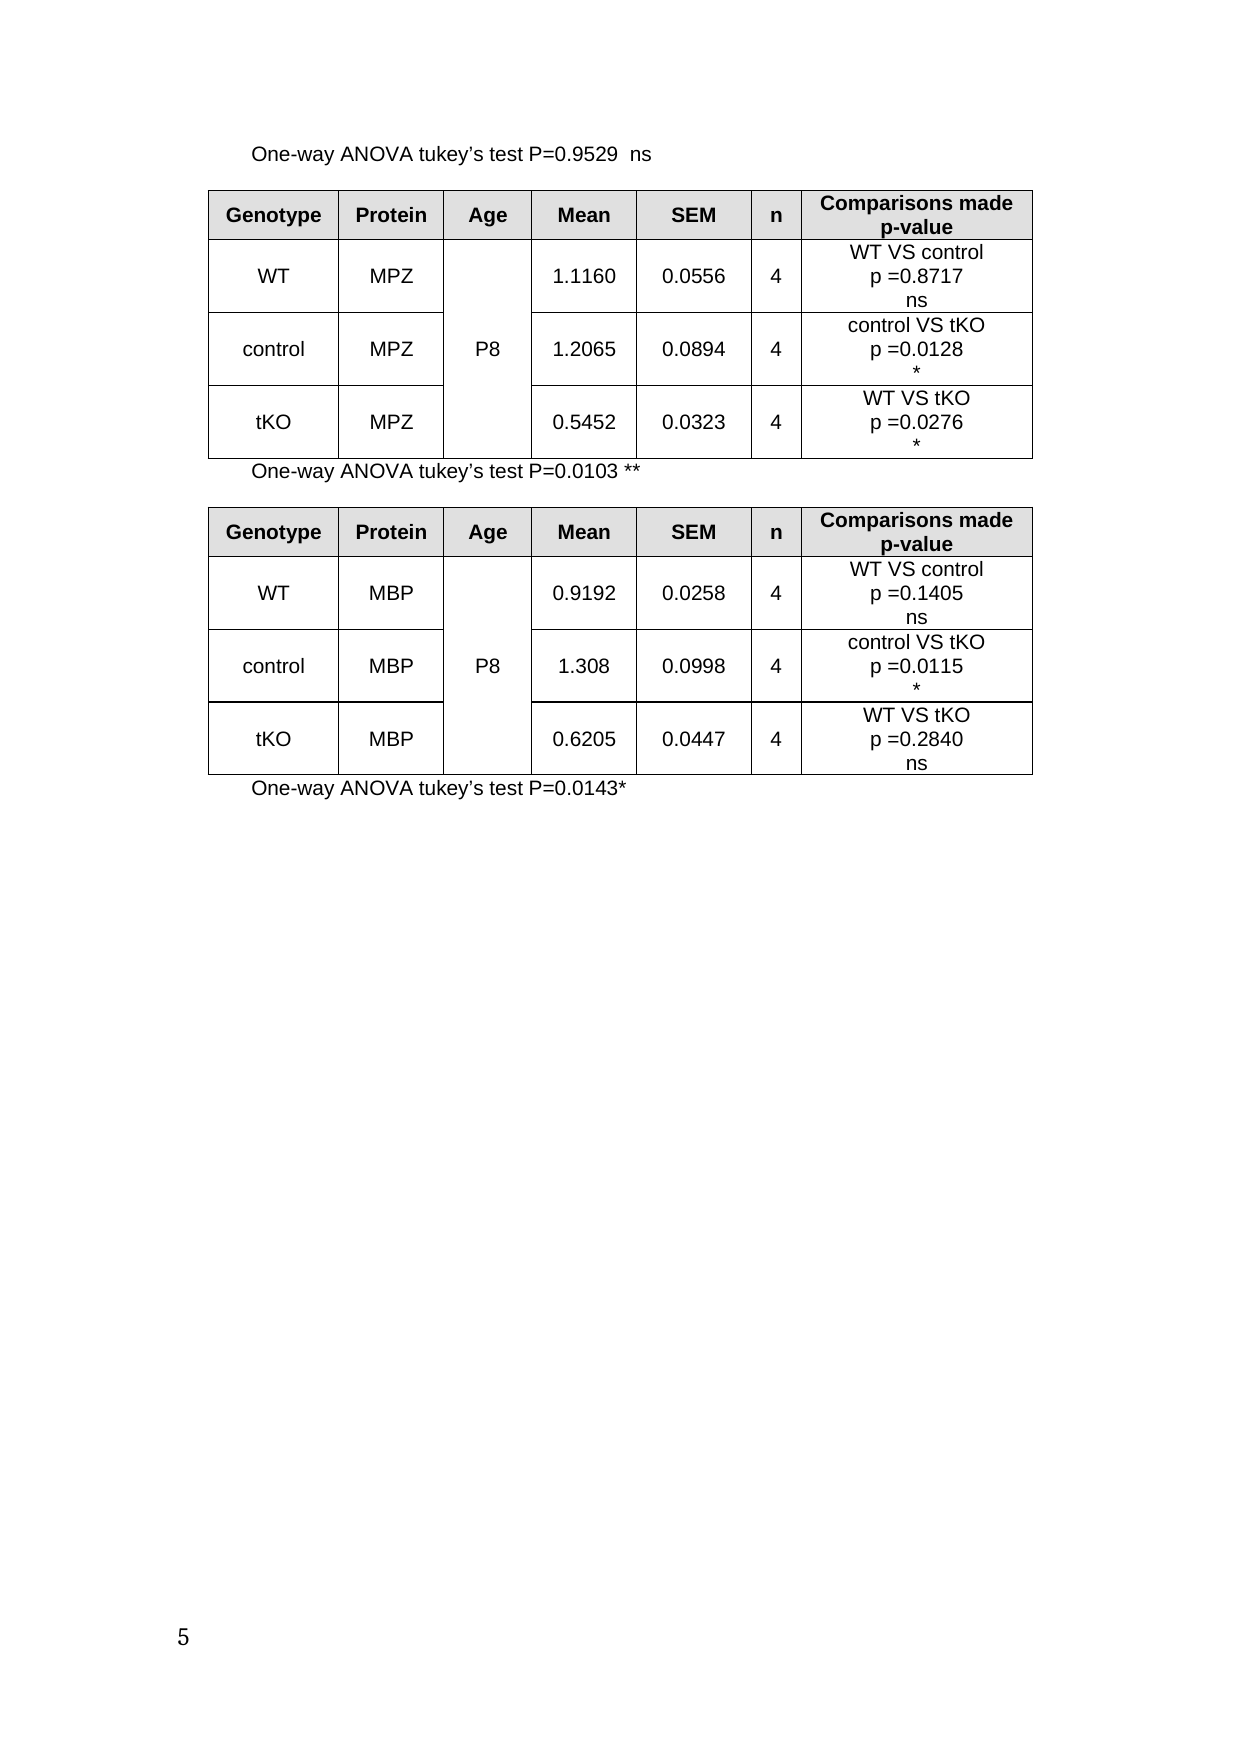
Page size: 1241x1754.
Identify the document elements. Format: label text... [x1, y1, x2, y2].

table_cell 4 [752, 386, 801, 458]
table_cell MBP [339, 557, 443, 628]
table_cell P8 [444, 240, 531, 458]
table_header Mean [532, 191, 636, 239]
table_cell WT VS tKO p =0.2840 ns [802, 703, 1032, 774]
table_cell 1.308 [532, 630, 636, 701]
table_header SEM [637, 191, 751, 239]
table_cell 0.5452 [532, 386, 636, 458]
text One-way ANOVA tukey’s test P=0.0143* [177, 775, 1063, 799]
table_cell 4 [752, 630, 801, 701]
table_cell 0.0556 [637, 240, 751, 312]
table_cell control [209, 630, 338, 701]
table_cell 0.0258 [637, 557, 751, 628]
table_cell 1.2065 [532, 313, 636, 385]
table_header Mean [532, 508, 636, 556]
table_cell 0.0323 [637, 386, 751, 458]
table_cell MPZ [339, 313, 443, 385]
table_header Protein [339, 191, 443, 239]
table_cell 0.0447 [637, 703, 751, 774]
table_cell 0.0894 [637, 313, 751, 385]
table_cell control VS tKO p =0.0115 * [802, 630, 1032, 701]
table_cell 4 [752, 313, 801, 385]
table_header Comparisons made p-value [802, 508, 1032, 556]
table_cell MBP [339, 703, 443, 774]
table_cell MPZ [339, 240, 443, 312]
table_cell WT [209, 240, 338, 312]
table_cell 0.6205 [532, 703, 636, 774]
table_header Age [444, 191, 531, 239]
table_header SEM [637, 508, 751, 556]
table_cell 1.1160 [532, 240, 636, 312]
table_cell WT VS control p =0.1405 ns [802, 557, 1032, 628]
table_cell WT [209, 557, 338, 628]
table_cell MPZ [339, 386, 443, 458]
table_header n [752, 508, 801, 556]
table_cell WT VS control p =0.8717 ns [802, 240, 1032, 312]
table_cell 4 [752, 240, 801, 312]
table_cell MBP [339, 630, 443, 701]
table_cell tKO [209, 386, 338, 458]
text One-way ANOVA tukey’s test P=0.0103 ** [177, 459, 1063, 483]
table_header Genotype [209, 508, 338, 556]
table_cell 0.0998 [637, 630, 751, 701]
table_cell WT VS tKO p =0.0276 * [802, 386, 1032, 458]
table_cell control [209, 313, 338, 385]
table_header Protein [339, 508, 443, 556]
table_cell 0.9192 [532, 557, 636, 628]
table_cell P8 [444, 557, 531, 774]
table_header n [752, 191, 801, 239]
table_cell 4 [752, 703, 801, 774]
text One-way ANOVA tukey’s test P=0.9529 ns [177, 142, 1063, 166]
table_cell 4 [752, 557, 801, 628]
table_cell tKO [209, 703, 338, 774]
table_cell control VS tKO p =0.0128 * [802, 313, 1032, 385]
table_header Age [444, 508, 531, 556]
table_header Genotype [209, 191, 338, 239]
table_header Comparisons made p-value [802, 191, 1032, 239]
